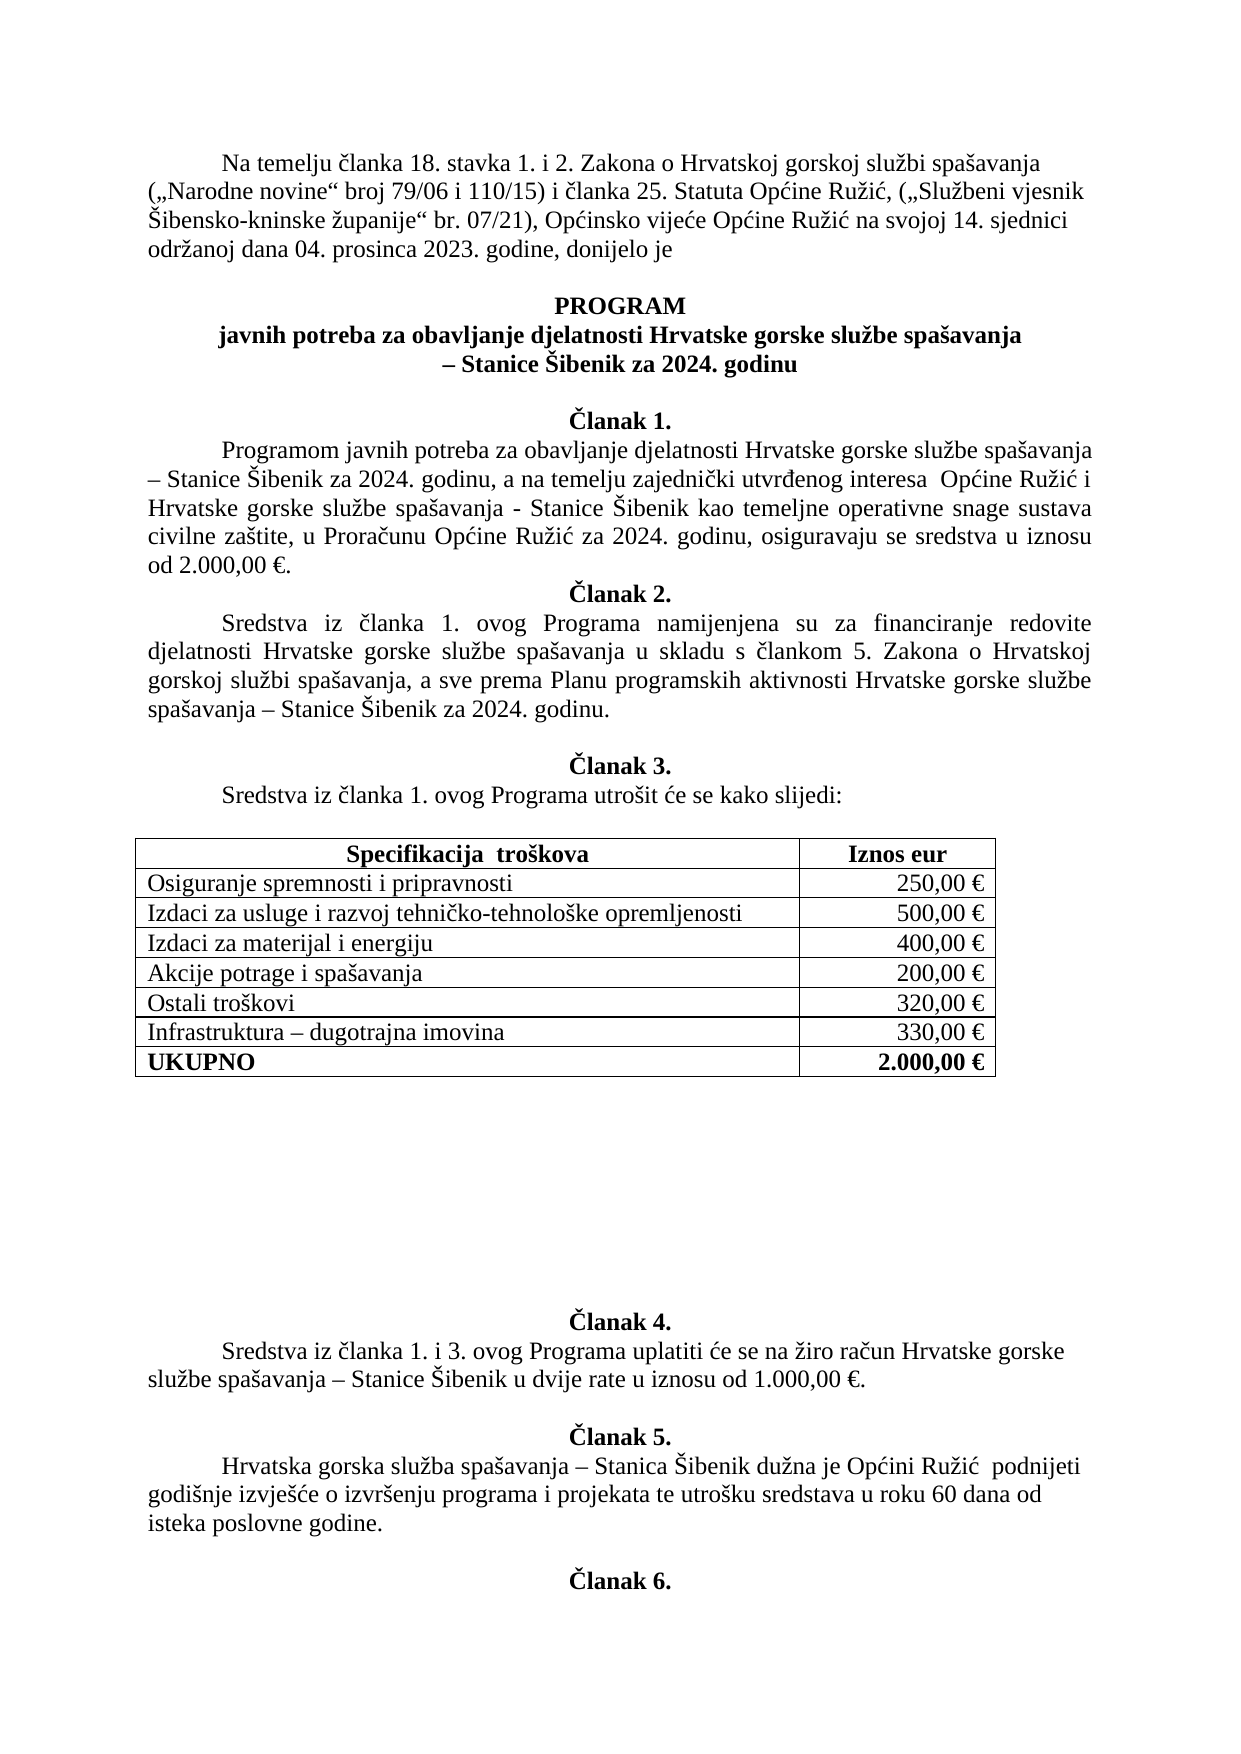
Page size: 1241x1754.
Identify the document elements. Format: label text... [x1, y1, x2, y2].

text Članak 6. [148, 1566, 1093, 1594]
table_cell 250,00 € [800, 869, 995, 897]
text Sredstva iz članka 1. i 3. ovog Programa uplatiti će se na žiro račun Hrvatske gorske službe spašavanja – Stanice Šibenik u dvije rate u iznosu od 1.000,00 €. [148, 1336, 1093, 1393]
table_cell UKUPNO [136, 1047, 799, 1076]
text Članak 1. [148, 406, 1093, 435]
table_cell 200,00 € [800, 958, 995, 987]
text PROGRAM [148, 291, 1093, 320]
text – Stanice Šibenik za 2024. godinu [148, 349, 1093, 378]
table_header Iznos eur [800, 839, 995, 867]
text Sredstva iz članka 1. ovog Programa namijenjena su za financiranje redovite djelatnosti Hrvatske gorske službe spašavanja u skladu s člankom 5. Zakona o Hrvatskoj gorskoj službi spašavanja, a sve prema Planu programskih aktivnosti Hrvatske gorske službe spašavanja – Stanice Šibenik za 2024. godinu. [148, 608, 1093, 723]
table_header Specifikacija troškova [136, 839, 799, 867]
text Hrvatska gorska služba spašavanja – Stanica Šibenik dužna je Općini Ružić podnijeti godišnje izvješće o izvršenju programa i projekata te utrošku sredstava u roku 60 dana od isteka poslovne godine. [148, 1451, 1093, 1537]
table_cell Akcije potrage i spašavanja [136, 958, 799, 987]
table_cell 400,00 € [800, 928, 995, 957]
table_cell 320,00 € [800, 988, 995, 1016]
table_cell 330,00 € [800, 1018, 995, 1046]
text Na temelju članka 18. stavka 1. i 2. Zakona o Hrvatskoj gorskoj službi spašavanja („Narodne novine“ broj 79/06 i 110/15) i članka 25. Statuta Općine Ružić, („Službeni vjesnik Šibensko-kninske županije“ br. 07/21), Općinsko vijeće Općine Ružić na svojoj 14. sjednici održanoj dana 04. prosinca 2023. godine, donijelo je [148, 148, 1093, 263]
text javnih potreba za obavljanje djelatnosti Hrvatske gorske službe spašavanja [148, 320, 1093, 349]
table_cell Infrastruktura – dugotrajna imovina [136, 1018, 799, 1046]
table_cell 2.000,00 € [800, 1047, 995, 1076]
text Programom javnih potreba za obavljanje djelatnosti Hrvatske gorske službe spašavanja – Stanice Šibenik za 2024. godinu, a na temelju zajednički utvrđenog interesa Općine Ružić i Hrvatske gorske službe spašavanja - Stanice Šibenik kao temeljne operativne snage sustava civilne zaštite, u Proračunu Općine Ružić za 2024. godinu, osiguravaju se sredstva u iznosu od 2.000,00 €. [148, 435, 1093, 579]
table_cell Ostali troškovi [136, 988, 799, 1016]
text Članak 5. [148, 1422, 1093, 1451]
text Članak 2. [148, 579, 1093, 608]
table_cell 500,00 € [800, 898, 995, 927]
table_cell Izdaci za usluge i razvoj tehničko-tehnološke opremljenosti [136, 898, 799, 927]
text Članak 3. [148, 751, 1093, 780]
text Članak 4. [148, 1307, 1093, 1336]
text Sredstva iz članka 1. ovog Programa utrošit će se kako slijedi: [148, 780, 1093, 809]
table_cell Izdaci za materijal i energiju [136, 928, 799, 957]
table_cell Osiguranje spremnosti i pripravnosti [136, 869, 799, 897]
